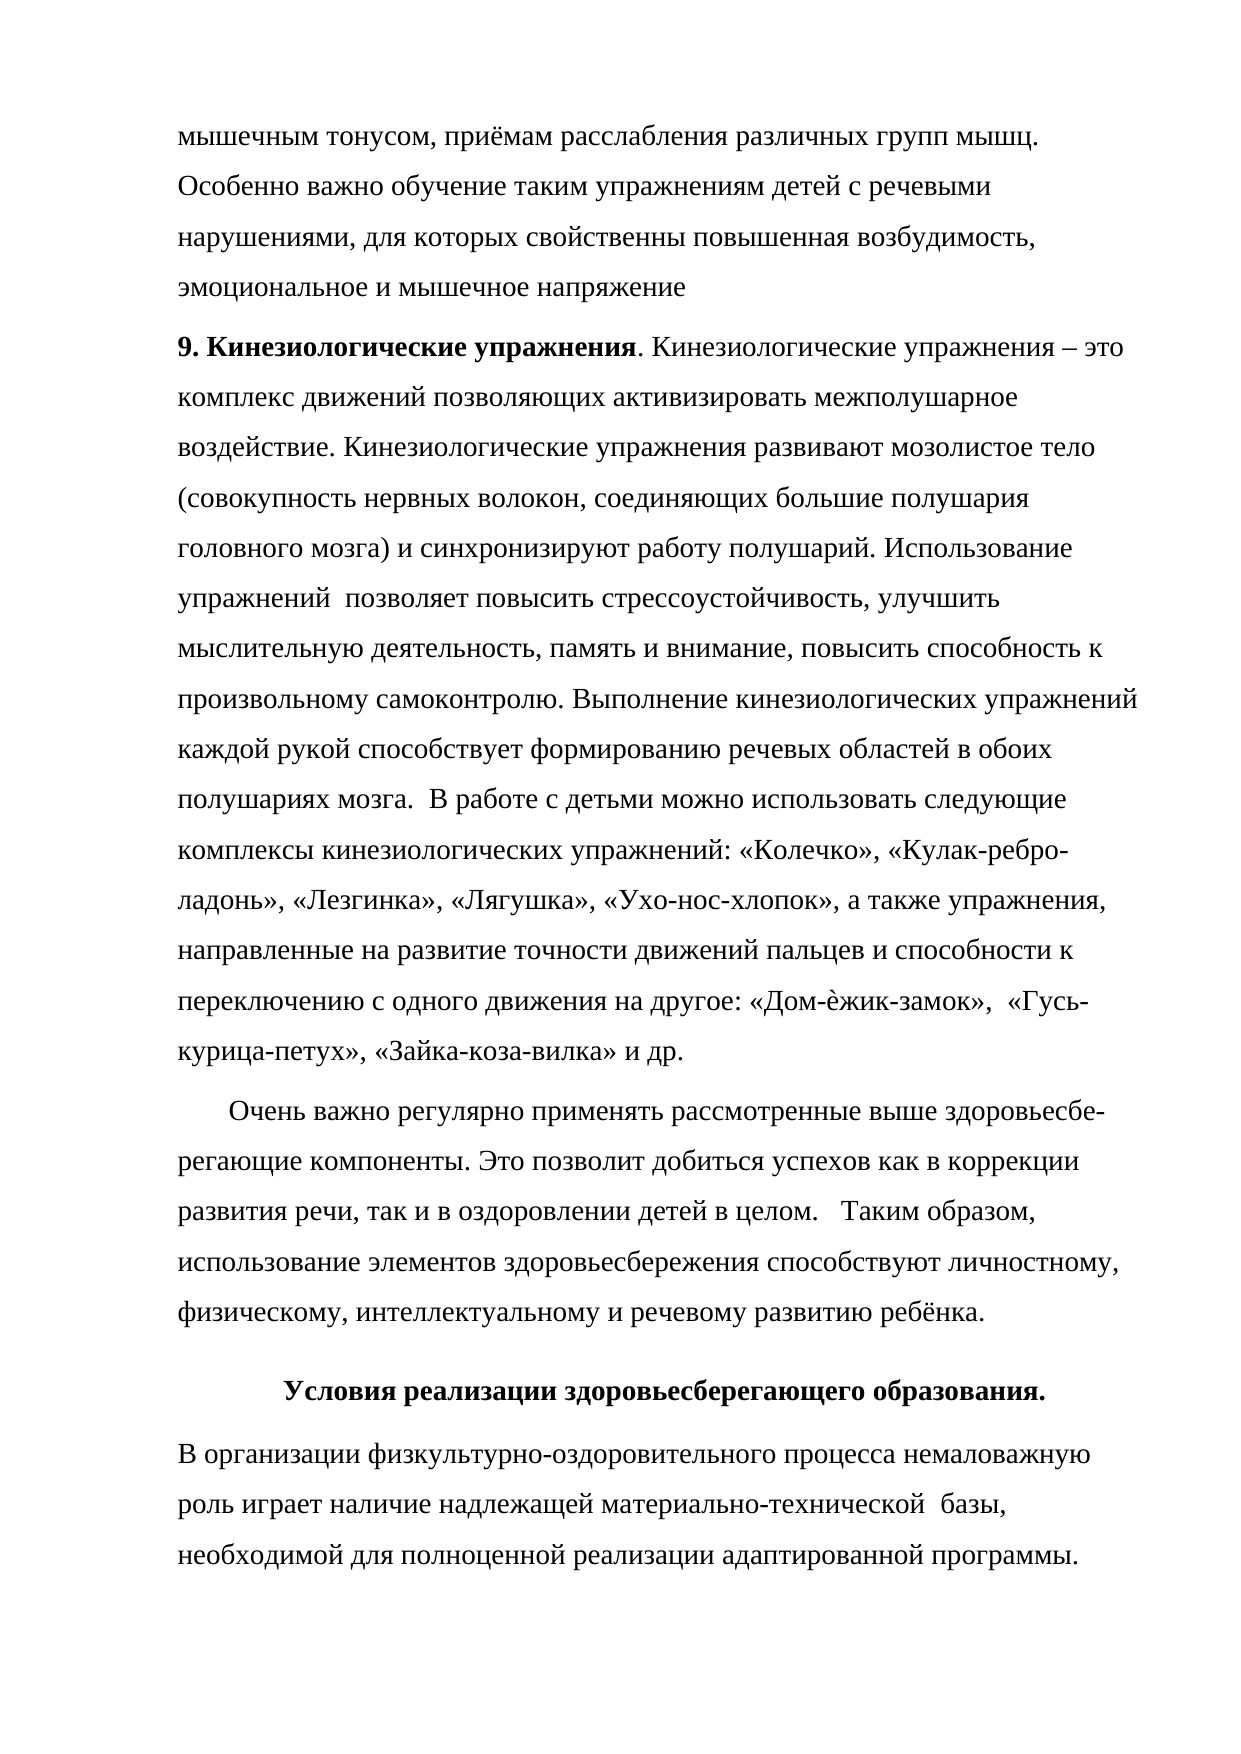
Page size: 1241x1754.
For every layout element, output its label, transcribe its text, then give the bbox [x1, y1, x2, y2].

text 9. Кинезиологические упражнения. Кинезиологические упражнения – это комплекс движений позволяющих активизировать межполушарное воздействие. Кинезиологические упражнения развивают мозолистое тело (совокупность нервных волокон, соединяющих большие полушария головного мозга) и синхронизируют работу полушарий. Использование упражнений позволяет повысить стрессоустойчивость, улучшить мыслительную деятельность, память и внимание, повысить способность к произвольному самоконтролю. Выполнение кинезиологических упражнений каждой рукой способствует формированию речевых областей в обоих полушариях мозга. В работе с детьми можно использовать следующие комплексы кинезиологических упражнений: «Колечко», «Кулак-ребро-ладонь», «Лезгинка», «Лягушка», «Ухо-нос-хлопок», а также упражнения, направленные на развитие точности движений пальцев и способности к переключению с одного движения на другое: «Дом-ѐжик-замок», «Гусь-курица-петух», «Зайка-коза-вилка» и др. [177, 329, 1152, 1067]
text В организации физкультурно-оздоровительного процесса немаловажную роль играет наличие надлежащей материально-технической базы, необходимой для полноценной реализации адаптированной программы. [177, 1436, 1152, 1570]
text Очень важно регулярно применять рассмотренные выше здоровьесбе-регающие компоненты. Это позволит добиться успехов как в коррекции развития речи, так и в оздоровлении детей в целом. Таким образом, использование элементов здоровьесбережения способствуют личностному, физическому, интеллектуальному и речевому развитию ребёнка. [177, 1093, 1152, 1328]
text Условия реализации здоровьесберегающего образования. [177, 1373, 1152, 1407]
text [177, 118, 1152, 303]
